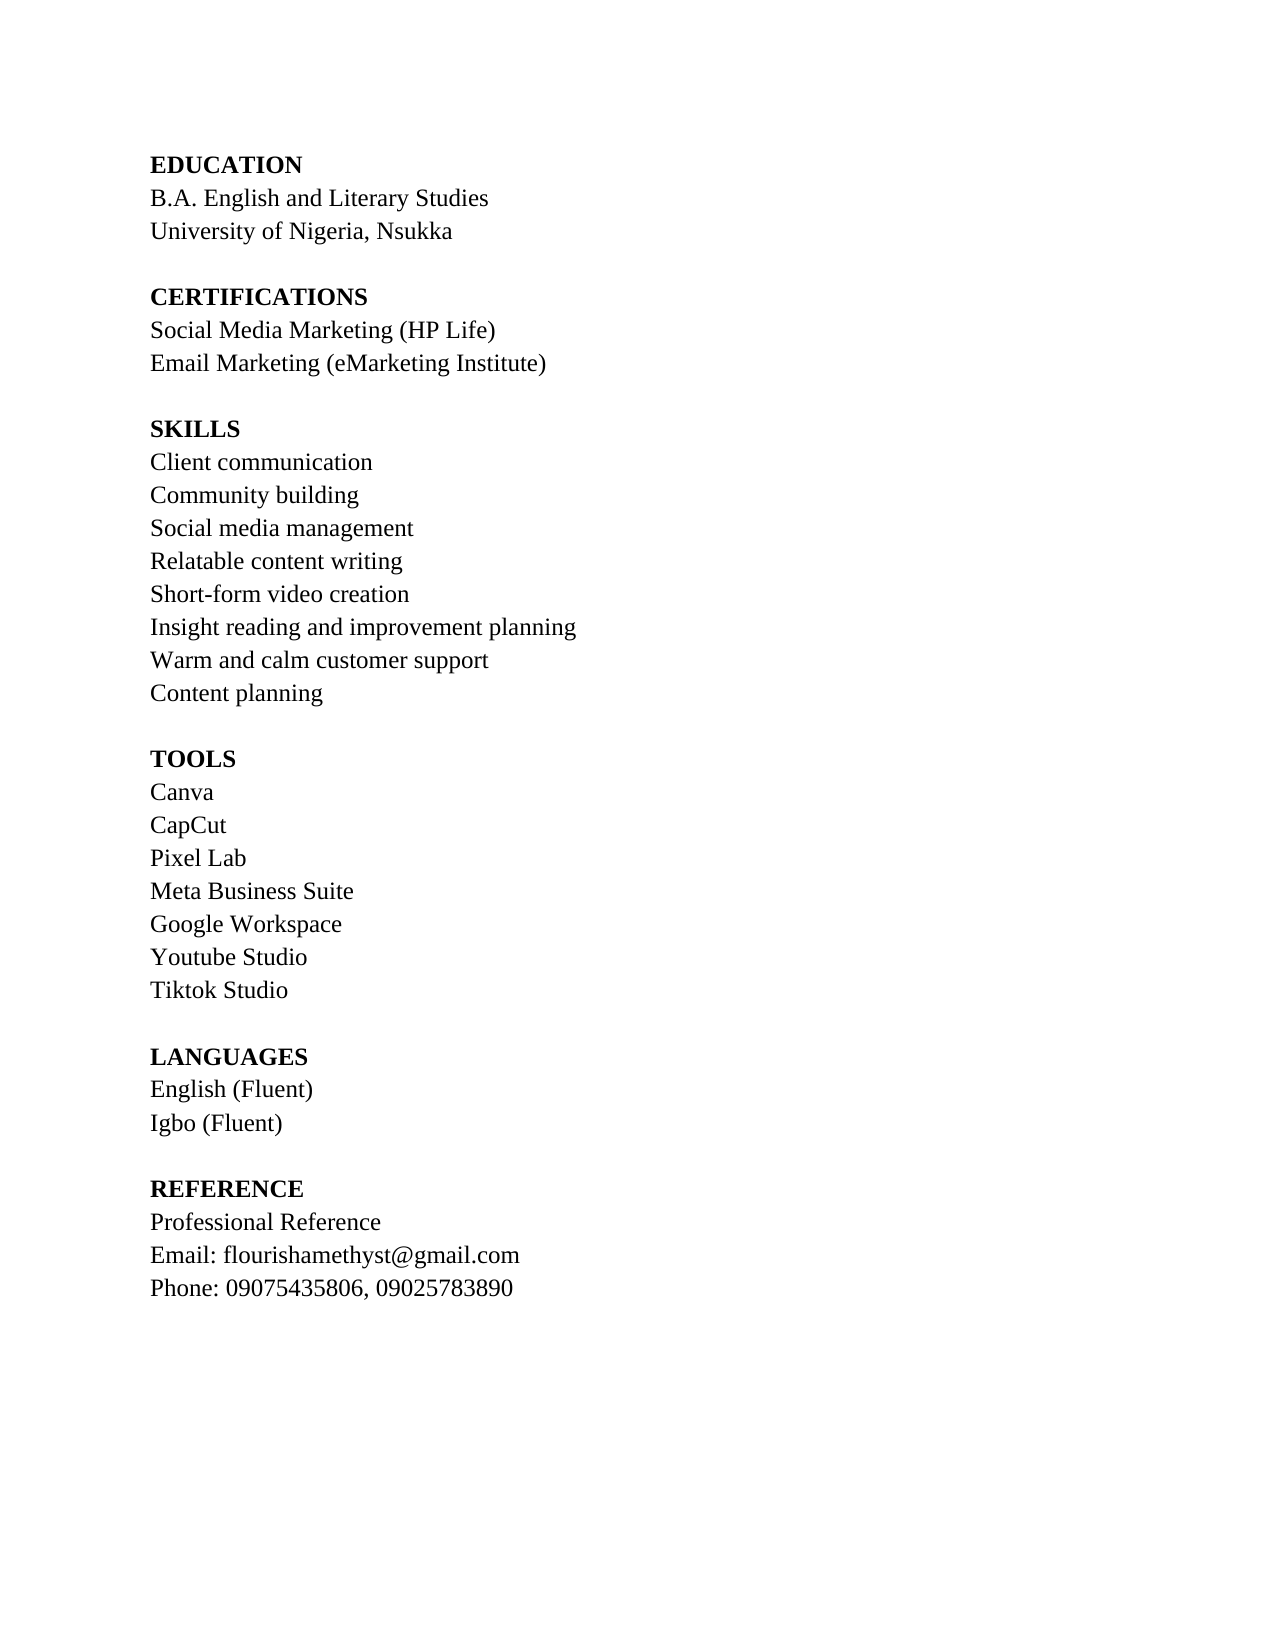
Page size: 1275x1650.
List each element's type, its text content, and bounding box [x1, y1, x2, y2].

text Client communication [150, 447, 1125, 476]
text Igbo (Fluent) [150, 1108, 1125, 1136]
text CapCut [150, 810, 1125, 839]
text Pixel Lab [150, 843, 1125, 872]
text Short-form video creation [150, 579, 1125, 608]
text Insight reading and improvement planning [150, 612, 1125, 641]
text SKILLS [150, 414, 1125, 443]
text REFERENCE [150, 1174, 1125, 1202]
text Relatable content writing [150, 546, 1125, 575]
text B.A. English and Literary Studies [150, 183, 1125, 212]
text Community building [150, 480, 1125, 509]
text Canva [150, 777, 1125, 806]
text Content planning [150, 678, 1125, 707]
text Email: flourishamethyst@gmail.com [150, 1240, 1125, 1268]
text TOOLS [150, 744, 1125, 773]
text Email Marketing (eMarketing Institute) [150, 348, 1125, 377]
text LANGUAGES [150, 1042, 1125, 1070]
text English (Fluent) [150, 1074, 1125, 1103]
text Google Workspace [150, 909, 1125, 938]
text Social Media Marketing (HP Life) [150, 315, 1125, 344]
text Tiktok Studio [150, 976, 1125, 1004]
text University of Nigeria, Nsukka [150, 216, 1125, 245]
text CERTIFICATIONS [150, 282, 1125, 311]
text Youtube Studio [150, 942, 1125, 971]
text EDUCATION [150, 150, 1125, 179]
text Professional Reference [150, 1207, 1125, 1235]
text Meta Business Suite [150, 876, 1125, 905]
text Social media management [150, 513, 1125, 542]
text Warm and calm customer support [150, 645, 1125, 674]
text Phone: 09075435806, 09025783890 [150, 1273, 1125, 1301]
